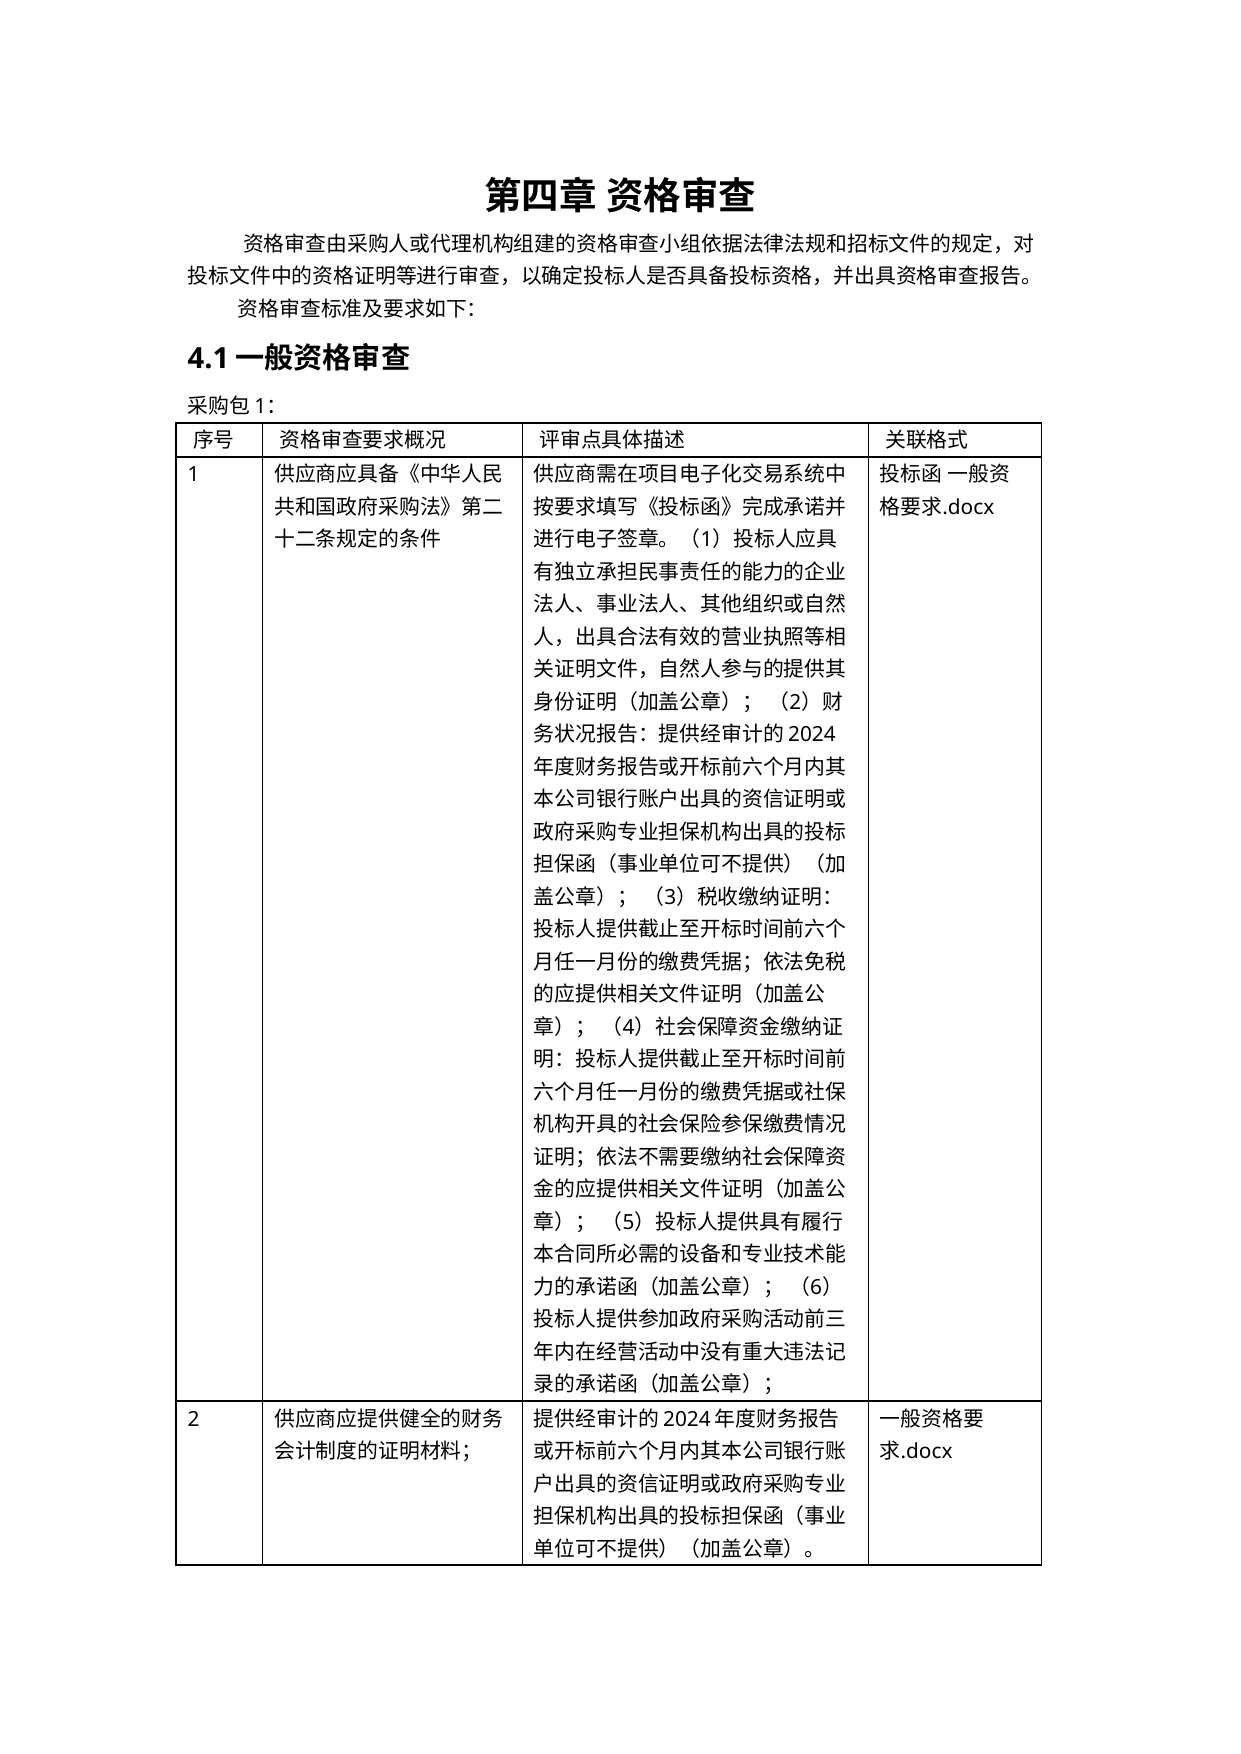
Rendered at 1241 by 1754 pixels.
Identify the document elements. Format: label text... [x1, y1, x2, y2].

text 4.1一般资格审查 [187, 324, 1053, 389]
text 第四章 资格审查 [187, 162, 1053, 227]
text 采购包1： [187, 389, 1053, 422]
table_cell 提供经审计的2024年度财务报告或开标前六个月内其本公司银行账户出具的资信证明或政府采购专业担保机构出具的投标担保函（事业单位可不提供）（加盖公章）。 [523, 1402, 868, 1564]
table_cell 供应商需在项目电子化交易系统中按要求填写《投标函》完成承诺并进行电子签章。（1）投标人应具有独立承担民事责任的能力的企业法人、事业法人、其他组织或自然人，出具合法有效的营业执照等相关证明文件，自然人参与的提供其身份证明（加盖公章）； （2）财务状况报告：提供经审计的2024年度财务报告或开标前六个月内其本公司银行账户出具的资信证明或政府采购专业担保机构出具的投标担保函（事业单位可不提供）（加盖公章）； （3）税收缴纳证明：投标人提供截止至开标时间前六个月任一月份的缴费凭据；依法免税的应提供相关文件证明（加盖公章）； （4）社会保障资金缴纳证明：投标人提供截止至开标时间前六个月任一月份的缴费凭据或社保机构开具的社会保险参保缴费情况证明；依法不需要缴纳社会保障资金的应提供相关文件证明（加盖公章）； （5）投标人提供具有履行本合同所必需的设备和专业技术能力的承诺函（加盖公章）； （6）投标人提供参加政府采购活动前三年内在经营活动中没有重大违法记录的承诺函（加盖公章）； [523, 458, 868, 1400]
table_cell 投标函 一般资格要求.docx [869, 458, 1041, 1400]
text 资格审查由采购人或代理机构组建的资格审查小组依据法律法规和招标文件的规定，对投标文件中的资格证明等进行审查，以确定投标人是否具备投标资格，并出具资格审查报告。 [187, 227, 1053, 292]
table_header 序号 [177, 424, 262, 456]
table_cell 供应商应具备《中华人民共和国政府采购法》第二十二条规定的条件 [263, 458, 522, 1400]
table_cell 2 [177, 1402, 262, 1564]
table_cell 供应商应提供健全的财务会计制度的证明材料； [263, 1402, 522, 1564]
table_cell 一般资格要求.docx [869, 1402, 1041, 1564]
table_header 评审点具体描述 [523, 424, 868, 456]
table_header 资格审查要求概况 [263, 424, 522, 456]
text 资格审查标准及要求如下： [187, 292, 1053, 324]
table_header 关联格式 [869, 424, 1041, 456]
table_cell 1 [177, 458, 262, 1400]
